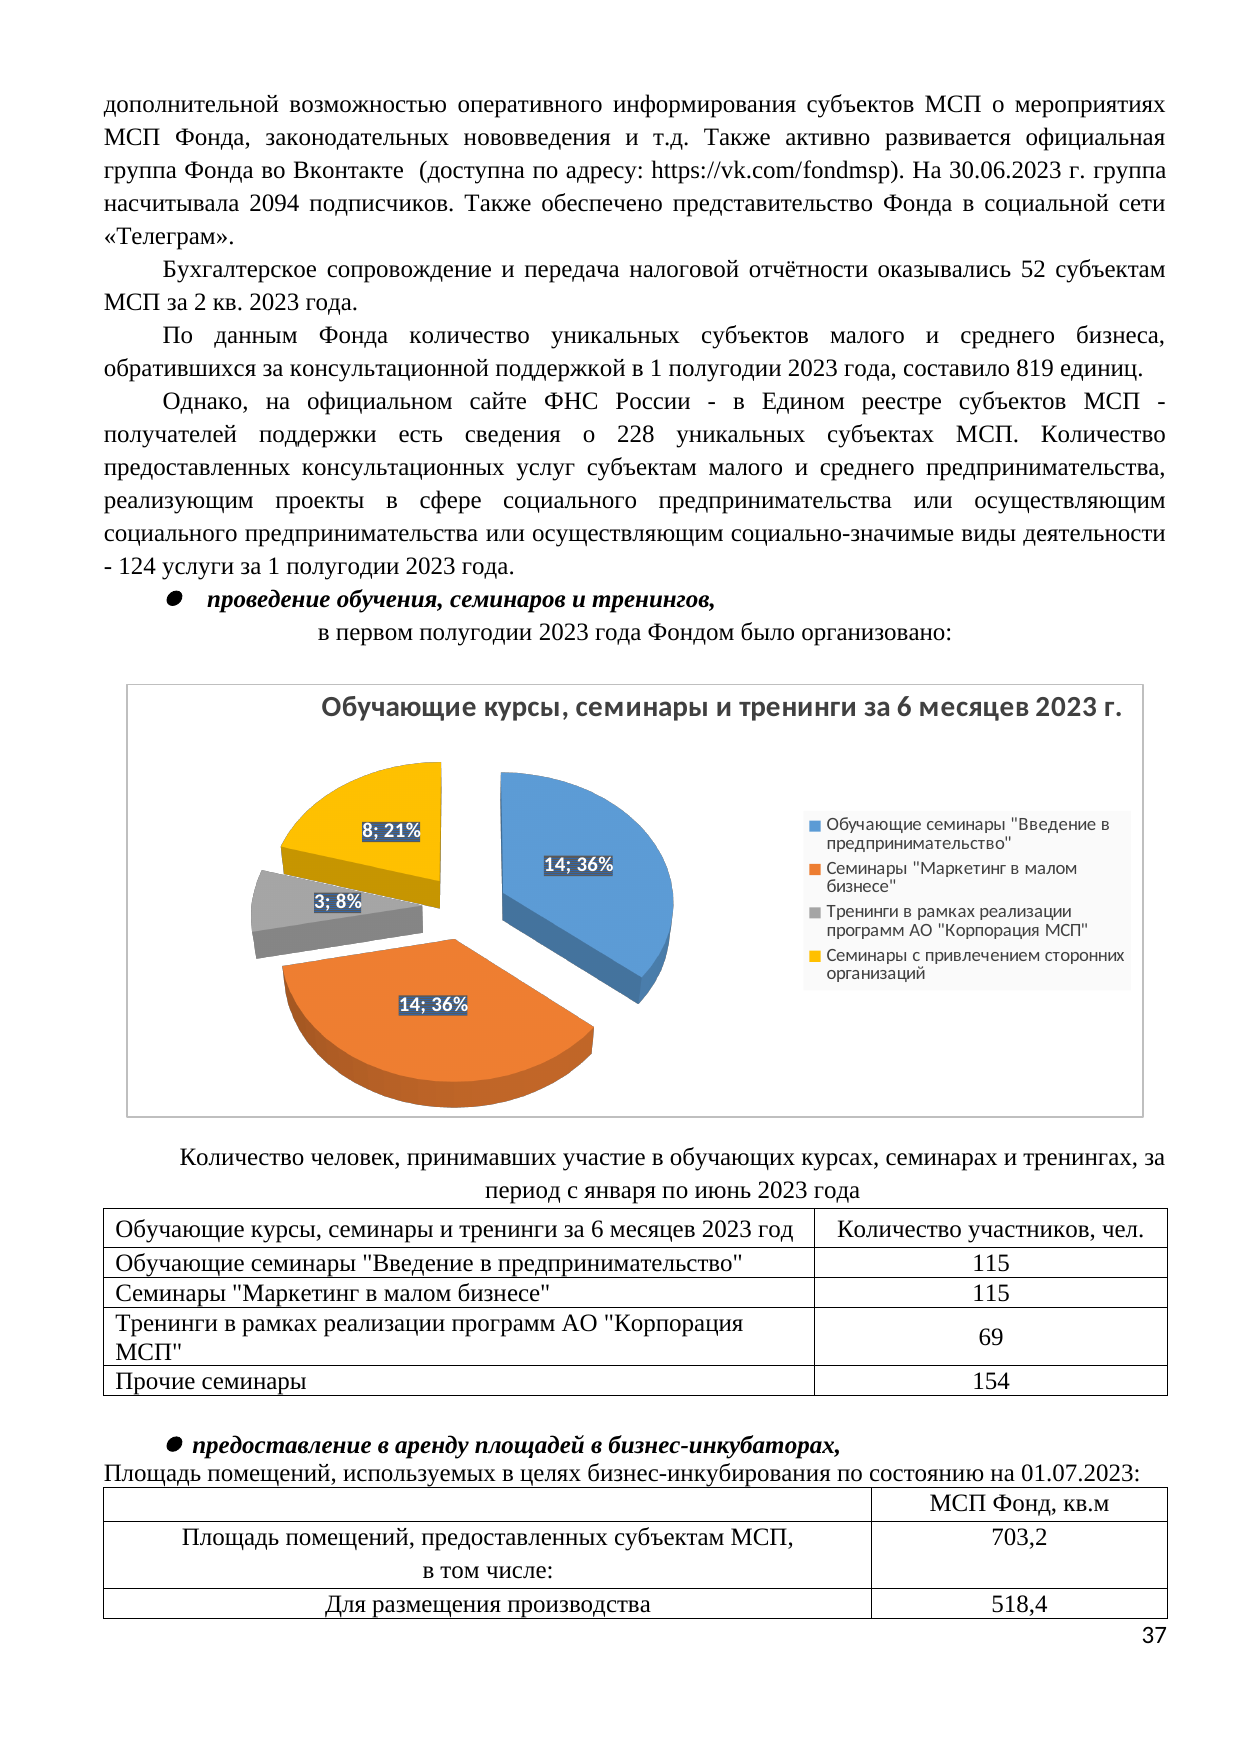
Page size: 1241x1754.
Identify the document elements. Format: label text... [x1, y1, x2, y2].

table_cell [104, 1589, 871, 1618]
table_cell Тренинги в рамках реализации программ АО "Корпорация МСП" [104, 1308, 814, 1365]
table_header Обучающие курсы, семинары и тренинги за 6 месяцев 2023 год [104, 1209, 814, 1247]
table_cell Прочие семинары [104, 1366, 814, 1395]
table_cell 115 [815, 1248, 1167, 1277]
table_cell Площадь помещений, предоставленных субъектам МСП, в том числе: [104, 1522, 871, 1588]
table_header [104, 1488, 871, 1521]
table_cell 154 [815, 1366, 1167, 1395]
text Количество человек, принимавших участие в обучающих курсах, семинарах и тренингах, за период с января по июнь 2023 года [178, 1142, 1167, 1204]
text в первом полугодии 2023 года Фондом было организовано: [103, 617, 1167, 646]
text Однако, на официальном сайте ФНС России - в Едином реестре субъектов МСП - получателей поддержки есть сведения о 228 уникальных субъектах МСП. Количество предоставленных консультационных услуг субъектам малого и среднего предпринимательства, реализующим проекты в сфере социального предпринимательства или осуществляющим социального предпринимательства или осуществляющим социально-значимые виды деятельности - 124 услуги за 1 полугодии 2023 года. [103, 386, 1167, 580]
text По данным Фонда количество уникальных субъектов малого и среднего бизнеса, обратившихся за консультационной поддержкой в 1 полугодии 2023 года, составило 819 единиц. [103, 320, 1167, 382]
table_cell 703,2 [872, 1522, 1167, 1588]
list предоставление в аренду площадей в бизнес-инкубаторах, [103, 1430, 1167, 1458]
list проведение обучения, семинаров и тренингов, [103, 584, 1167, 613]
table_cell 518,4 [872, 1589, 1167, 1618]
table_cell 115 [815, 1278, 1167, 1307]
table_header МСП Фонд, кв.м [872, 1488, 1167, 1521]
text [103, 89, 1167, 249]
table_header Количество участников, чел. [815, 1209, 1167, 1247]
table_cell Семинары "Маркетинг в малом бизнесе" [104, 1278, 814, 1307]
table_cell 69 [815, 1308, 1167, 1365]
table_cell Обучающие семинары "Введение в предпринимательство" [104, 1248, 814, 1277]
text Площадь помещений, используемых в целях бизнес-инкубирования по состоянию на 01.07.2023: [103, 1458, 1167, 1487]
text Бухгалтерское сопровождение и передача налоговой отчётности оказывались 52 субъектам МСП за 2 кв. 2023 года. [103, 254, 1167, 316]
